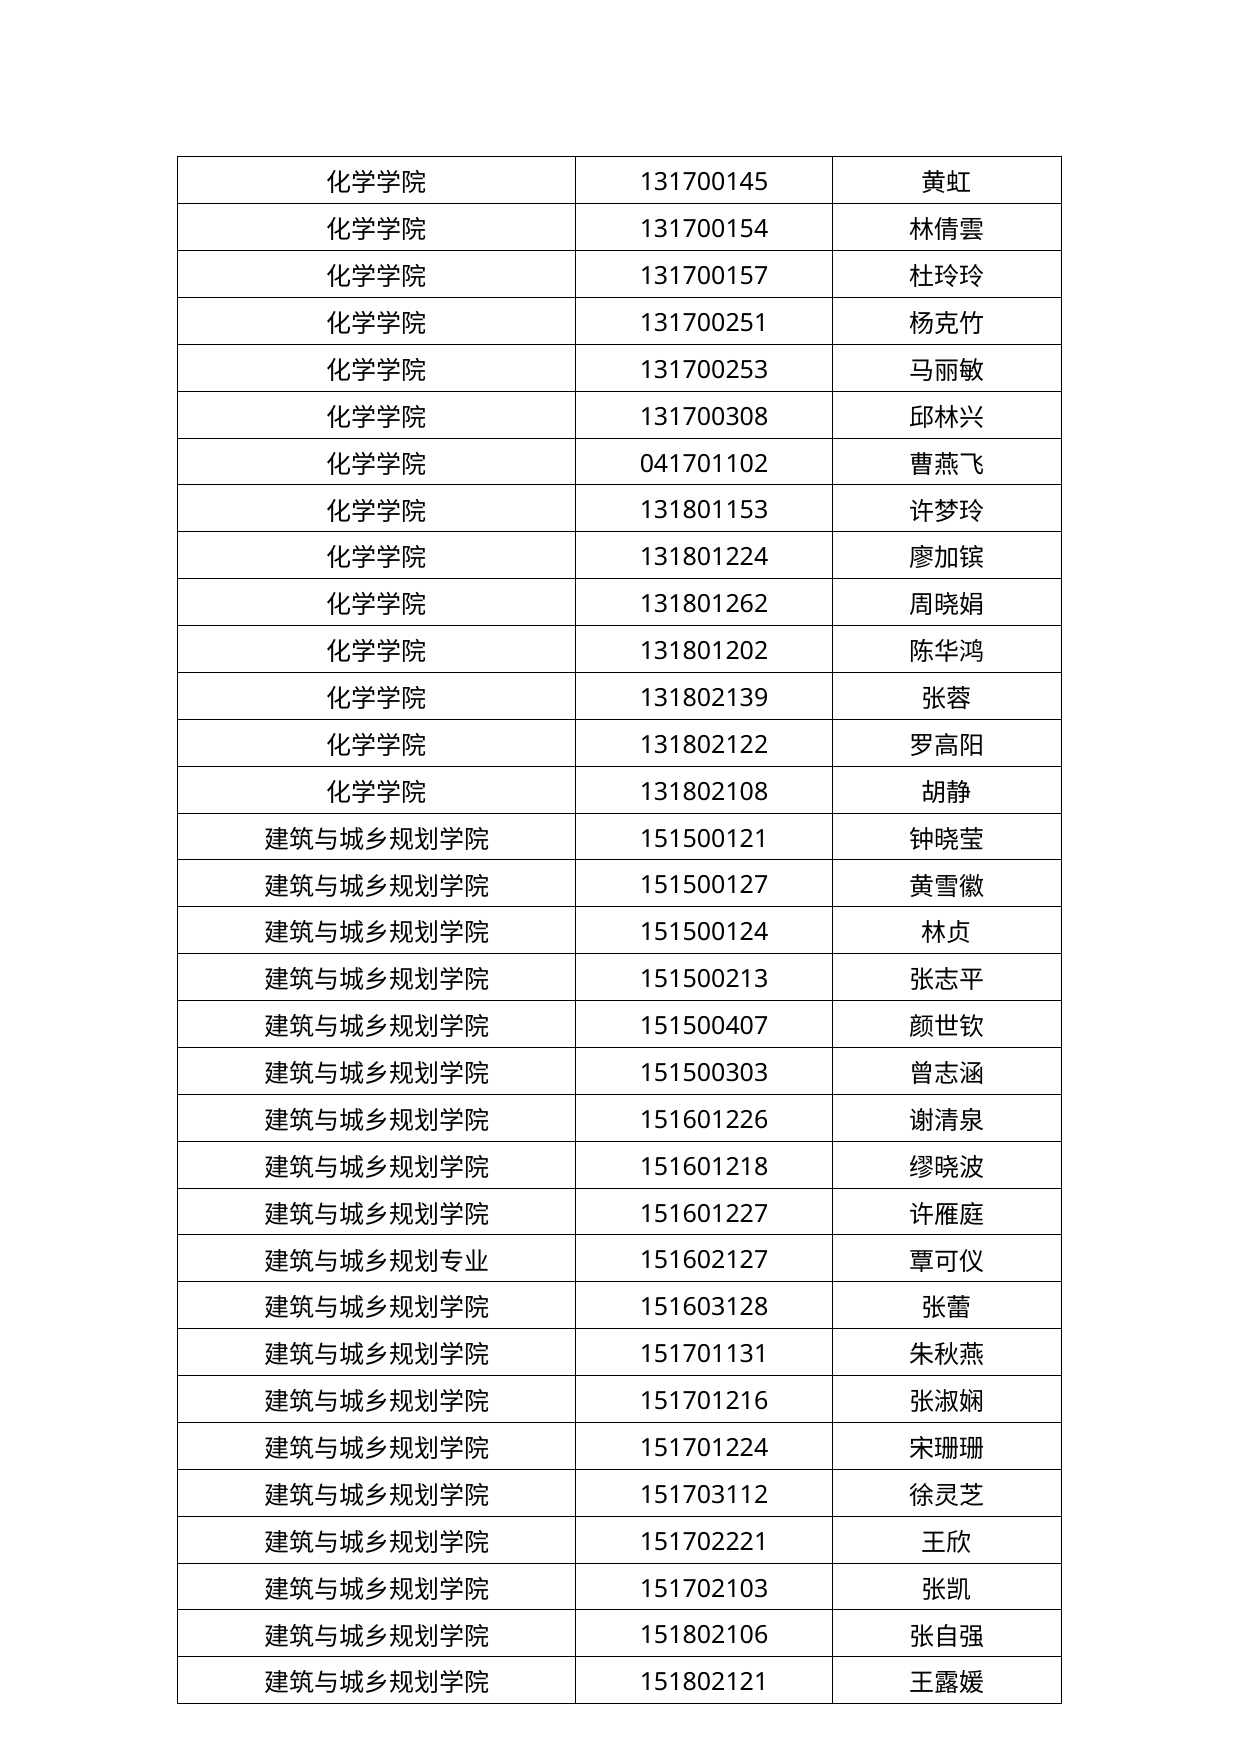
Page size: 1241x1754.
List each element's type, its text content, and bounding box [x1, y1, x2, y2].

table_cell 张蓉 [833, 673, 1061, 719]
table_cell 曾志涵 [833, 1048, 1061, 1094]
table_cell 周晓娟 [833, 579, 1061, 625]
table_cell 151802121 [576, 1657, 832, 1703]
table_cell 151500127 [576, 860, 832, 906]
table_cell 曹燕飞 [833, 439, 1061, 484]
table_cell 建筑与城乡规划学院 [178, 1282, 575, 1328]
table_cell 建筑与城乡规划学院 [178, 860, 575, 906]
table_cell 131700308 [576, 392, 832, 437]
table_cell 马丽敏 [833, 345, 1061, 391]
table_cell 151701216 [576, 1376, 832, 1422]
table_cell 张淑娴 [833, 1376, 1061, 1422]
table_cell 化学学院 [178, 439, 575, 484]
table_cell 151601226 [576, 1095, 832, 1141]
table_cell 151500407 [576, 1001, 832, 1047]
table_cell 罗高阳 [833, 720, 1061, 766]
table_cell 建筑与城乡规划学院 [178, 1517, 575, 1562]
table_cell 建筑与城乡规划学院 [178, 1657, 575, 1703]
table_cell 151701224 [576, 1423, 832, 1469]
table_cell 化学学院 [178, 673, 575, 719]
table_cell 建筑与城乡规划专业 [178, 1235, 575, 1281]
table_cell 131801153 [576, 485, 832, 531]
table_cell 宋珊珊 [833, 1423, 1061, 1469]
table_cell 151500121 [576, 814, 832, 859]
table_cell 151500213 [576, 954, 832, 1000]
table_cell 131801262 [576, 579, 832, 625]
table_cell 建筑与城乡规划学院 [178, 907, 575, 953]
table_cell 151703112 [576, 1470, 832, 1516]
table_cell 131700157 [576, 251, 832, 297]
table_cell 151500303 [576, 1048, 832, 1094]
table_cell 131700154 [576, 204, 832, 250]
table_cell 131700145 [576, 157, 832, 203]
table_cell 林倩雲 [833, 204, 1061, 250]
table_cell 131700251 [576, 298, 832, 344]
table_cell 陈华鸿 [833, 626, 1061, 672]
table_cell 131802139 [576, 673, 832, 719]
table_cell 胡静 [833, 767, 1061, 812]
table_cell 化学学院 [178, 345, 575, 391]
table_cell 建筑与城乡规划学院 [178, 1095, 575, 1141]
table_cell 徐灵芝 [833, 1470, 1061, 1516]
table_cell 王露媛 [833, 1657, 1061, 1703]
table_cell 缪晓波 [833, 1142, 1061, 1187]
table_cell 张自强 [833, 1610, 1061, 1656]
table_cell 建筑与城乡规划学院 [178, 814, 575, 859]
table_cell 杨克竹 [833, 298, 1061, 344]
table_cell 张蕾 [833, 1282, 1061, 1328]
table_cell 建筑与城乡规划学院 [178, 1329, 575, 1375]
table_cell 151602127 [576, 1235, 832, 1281]
table_cell 151702221 [576, 1517, 832, 1562]
table_cell 化学学院 [178, 157, 575, 203]
table_cell 黄雪徽 [833, 860, 1061, 906]
table_cell 建筑与城乡规划学院 [178, 1001, 575, 1047]
table_cell 131700253 [576, 345, 832, 391]
table_cell 化学学院 [178, 204, 575, 250]
table_cell 041701102 [576, 439, 832, 484]
table_cell 张志平 [833, 954, 1061, 1000]
table_cell 151802106 [576, 1610, 832, 1656]
table_cell 张凯 [833, 1564, 1061, 1609]
table_cell 邱林兴 [833, 392, 1061, 437]
table_cell 151601218 [576, 1142, 832, 1187]
table_cell 建筑与城乡规划学院 [178, 1423, 575, 1469]
table_cell 建筑与城乡规划学院 [178, 1142, 575, 1187]
table_cell 许梦玲 [833, 485, 1061, 531]
table_cell 林贞 [833, 907, 1061, 953]
table_cell 谢清泉 [833, 1095, 1061, 1141]
table_cell 建筑与城乡规划学院 [178, 1189, 575, 1234]
table_cell 化学学院 [178, 532, 575, 578]
table_cell 建筑与城乡规划学院 [178, 1048, 575, 1094]
table_cell 化学学院 [178, 626, 575, 672]
table_cell 朱秋燕 [833, 1329, 1061, 1375]
table_cell 化学学院 [178, 251, 575, 297]
table_cell 131802108 [576, 767, 832, 812]
table_cell 131802122 [576, 720, 832, 766]
table_cell 化学学院 [178, 720, 575, 766]
table_cell 131801202 [576, 626, 832, 672]
table_cell 廖加镔 [833, 532, 1061, 578]
table_cell 化学学院 [178, 392, 575, 437]
table_cell 151601227 [576, 1189, 832, 1234]
table_cell 建筑与城乡规划学院 [178, 1470, 575, 1516]
table_cell 王欣 [833, 1517, 1061, 1562]
table_cell 151500124 [576, 907, 832, 953]
table_cell 覃可仪 [833, 1235, 1061, 1281]
table_cell 建筑与城乡规划学院 [178, 954, 575, 1000]
table_cell 建筑与城乡规划学院 [178, 1564, 575, 1609]
table_cell 化学学院 [178, 767, 575, 812]
table_cell 杜玲玲 [833, 251, 1061, 297]
table_cell 化学学院 [178, 298, 575, 344]
table_cell 151702103 [576, 1564, 832, 1609]
table_cell 化学学院 [178, 579, 575, 625]
table_cell 131801224 [576, 532, 832, 578]
table_cell 许雁庭 [833, 1189, 1061, 1234]
table_cell 化学学院 [178, 485, 575, 531]
table_cell 建筑与城乡规划学院 [178, 1376, 575, 1422]
table_cell 建筑与城乡规划学院 [178, 1610, 575, 1656]
table_cell 151701131 [576, 1329, 832, 1375]
table_cell 黄虹 [833, 157, 1061, 203]
table_cell 151603128 [576, 1282, 832, 1328]
table_cell 颜世钦 [833, 1001, 1061, 1047]
table_cell 钟晓莹 [833, 814, 1061, 859]
